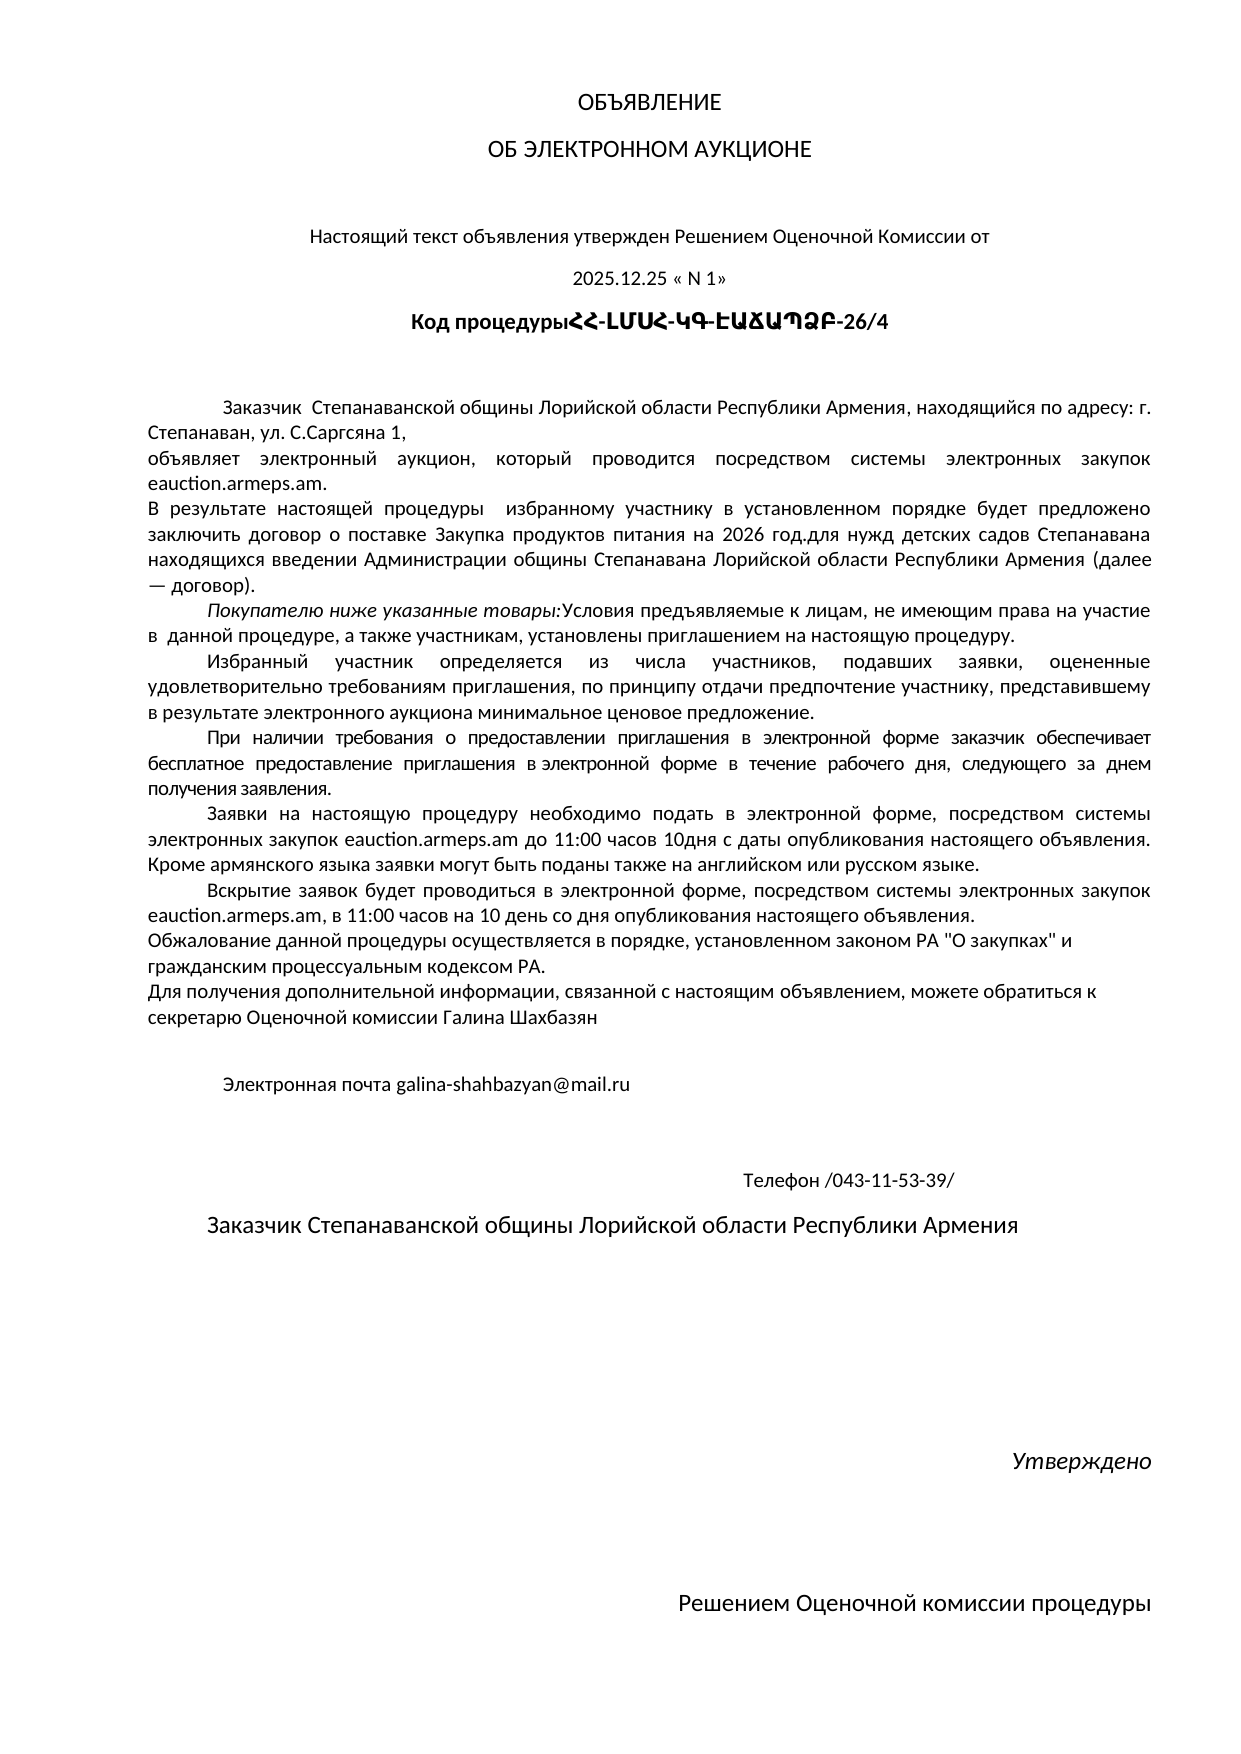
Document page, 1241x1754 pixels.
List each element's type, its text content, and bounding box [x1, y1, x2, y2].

text При наличии требования о предоставлении приглашения в электронной форме заказчик обеспечивает бесплатное предоставление приглашения в электронной форме в течение рабочего дня, следующего за днем получения заявления. [148, 724, 1152, 801]
text Обжалование данной процедуры осуществляется в порядке, установленном законом РА "О закупках" и гражданским процессуальным кодексом РА. [148, 928, 1152, 978]
text Заявки на настоящую процедуру необходимо подать в электронной форме, посредством системы электронных закупок eauction.armeps.am до 11:00 часов 10дня с даты опубликования настоящего объявления. Кроме армянского языка заявки могут быть поданы также на английском или русском языке. [148, 801, 1152, 877]
text Для получения дополнительной информации, связанной с настоящим объявлением, можете обратиться к секретарю Оценочной комиссии Галина Шахбазян [148, 978, 1152, 1029]
text Покупателю ниже указанные товары:Условия предъявляемые к лицам, не имеющим права на участие в данной процедуре, а также участникам, установлены приглашением на настоящую процедуру. [148, 597, 1152, 648]
text Избранный участник определяется из числа участников, подавших заявки, оцененные удовлетворительно требованиям приглашения, по принципу отдачи предпочтение участнику, представившему в результате электронного аукциона минимальное ценовое предложение. [148, 648, 1152, 724]
text Вскрытие заявок будет проводиться в электронной форме, посредством системы электронных закупок eauction.armeps.am, в 11:00 часов на 10 день со дня опубликования настоящего объявления. [148, 877, 1152, 928]
text ОБ ЭЛЕКТРОННОМ АУКЦИОНЕ [148, 134, 1152, 164]
text Заказчик Степанаванской общины Лорийской области Республики Армения, находящийся по адресу: г. Степанаван, ул. С.Саргсяна 1, [148, 394, 1152, 445]
text Утверждено [148, 1445, 1152, 1476]
text Настоящий текст объявления утвержден Решением Оценочной Комиссии от [148, 223, 1152, 248]
text Заказчик Степанаванской общины Лорийской области Республики Армения [148, 1209, 1152, 1240]
text В результате настоящей процедуры избранному участнику в установленном порядке будет предложено заключить договор о поставке Закупка продуктов питания на 2026 год.для нужд детских садов Степанавана находящихся введении Администрации общины Степанавана Лорийской области Республики Армения (далее — договор). [148, 496, 1152, 597]
text ОБЪЯВЛЕНИЕ [148, 86, 1152, 117]
text Код процедурыՀՀ-ԼՄՍՀ-ԿԳ-ԷԱՃԱՊՁԲ-26/4 [148, 307, 1152, 335]
text Электронная почта galina-shahbazyan@mail.ru [148, 1071, 1152, 1097]
text Решением Оценочной комиссии процедуры [148, 1587, 1152, 1617]
text 2025.12.25 « N 1» [148, 265, 1152, 290]
text Телефон /043-11-53-39/ [325, 1113, 1152, 1193]
text объявляет электронный аукцион, который проводится посредством системы электронных закупок eauction.armeps.am. [148, 445, 1152, 496]
